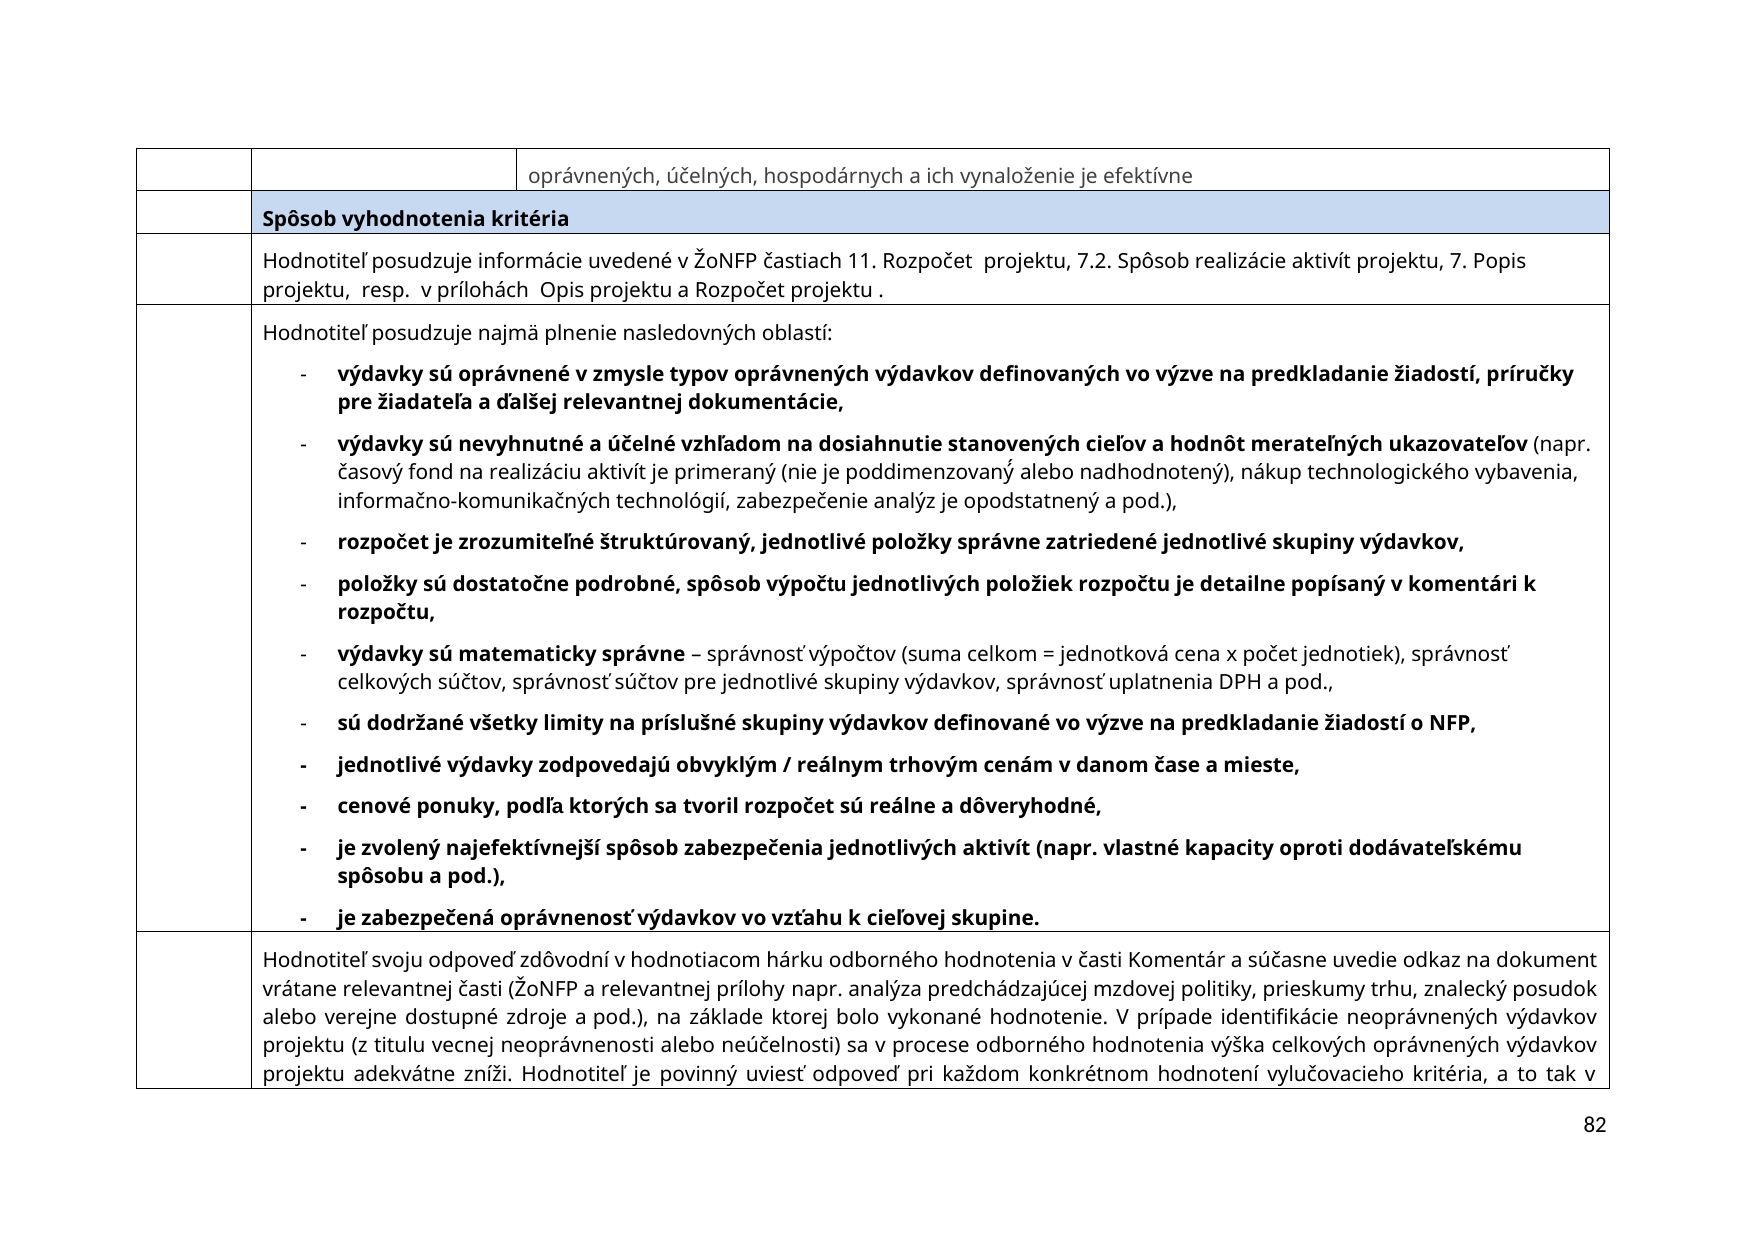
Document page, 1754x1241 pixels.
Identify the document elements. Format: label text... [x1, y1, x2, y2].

table_cell [137, 932, 251, 1087]
table_cell [137, 191, 251, 233]
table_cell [252, 932, 1609, 1087]
table_cell Hodnotiteľ posudzuje informácie uvedené v ŽoNFP častiach 11. Rozpočet projektu, 7.2. Spôsob realizácie aktivít projektu, 7. Popis projektu, resp. v prílohách Opis projektu a Rozpočet projektu . [252, 234, 1609, 303]
table_cell Hodnotiteľ posudzuje najmä plnenie nasledovných oblastí: výdavky sú oprávnené v zmysle typov oprávnených výdavkov definovaných vo výzve na predkladanie žiadostí, príručky pre žiadateľa a ďalšej relevantnej dokumentácie, výdavky sú nevyhnutné a účelné vzhľadom na dosiahnutie stanovených cieľov a hodnôt merateľných ukazovateľov (napr. časový fond na realizáciu aktivít je primeraný (nie je poddimenzovaný́ alebo nadhodnotený), nákup technologického vybavenia, informačno-komunikačných technológií, zabezpečenie analýz je opodstatnený a pod.), rozpočet je zrozumiteľné štruktúrovaný, jednotlivé položky správne zatriedené jednotlivé skupiny výdavkov, položky sú dostatočne podrobné, spôsob výpočtu jednotlivých položiek rozpočtu je detailne popísaný v komentári k rozpočtu, výdavky sú matematicky správne – správnosť výpočtov (suma celkom = jednotková cena x počet jednotiek), správnosť celkových súčtov, správnosť súčtov pre jednotlivé skupiny výdavkov, správnosť uplatnenia DPH a pod., sú dodržané všetky limity na príslušné skupiny výdavkov definované vo výzve na predkladanie žiadostí o NFP, jednotlivé výdavky zodpovedajú obvyklým / reálnym trhovým cenám v danom čase a mieste, cenové ponuky, podľa ktorých sa tvoril rozpočet sú reálne a dôveryhodné, je zvolený najefektívnejší spôsob zabezpečenia jednotlivých aktivít (napr. vlastné kapacity oproti dodávateľskému spôsobu a pod.), je zabezpečená oprávnenosť výdavkov vo vzťahu k cieľovej skupine. [252, 305, 1609, 931]
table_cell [252, 149, 516, 190]
table_cell [137, 305, 251, 931]
table_cell [137, 234, 251, 303]
table_cell Spôsob vyhodnotenia kritéria [252, 191, 1609, 233]
table_cell [137, 149, 251, 190]
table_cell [517, 149, 1609, 190]
